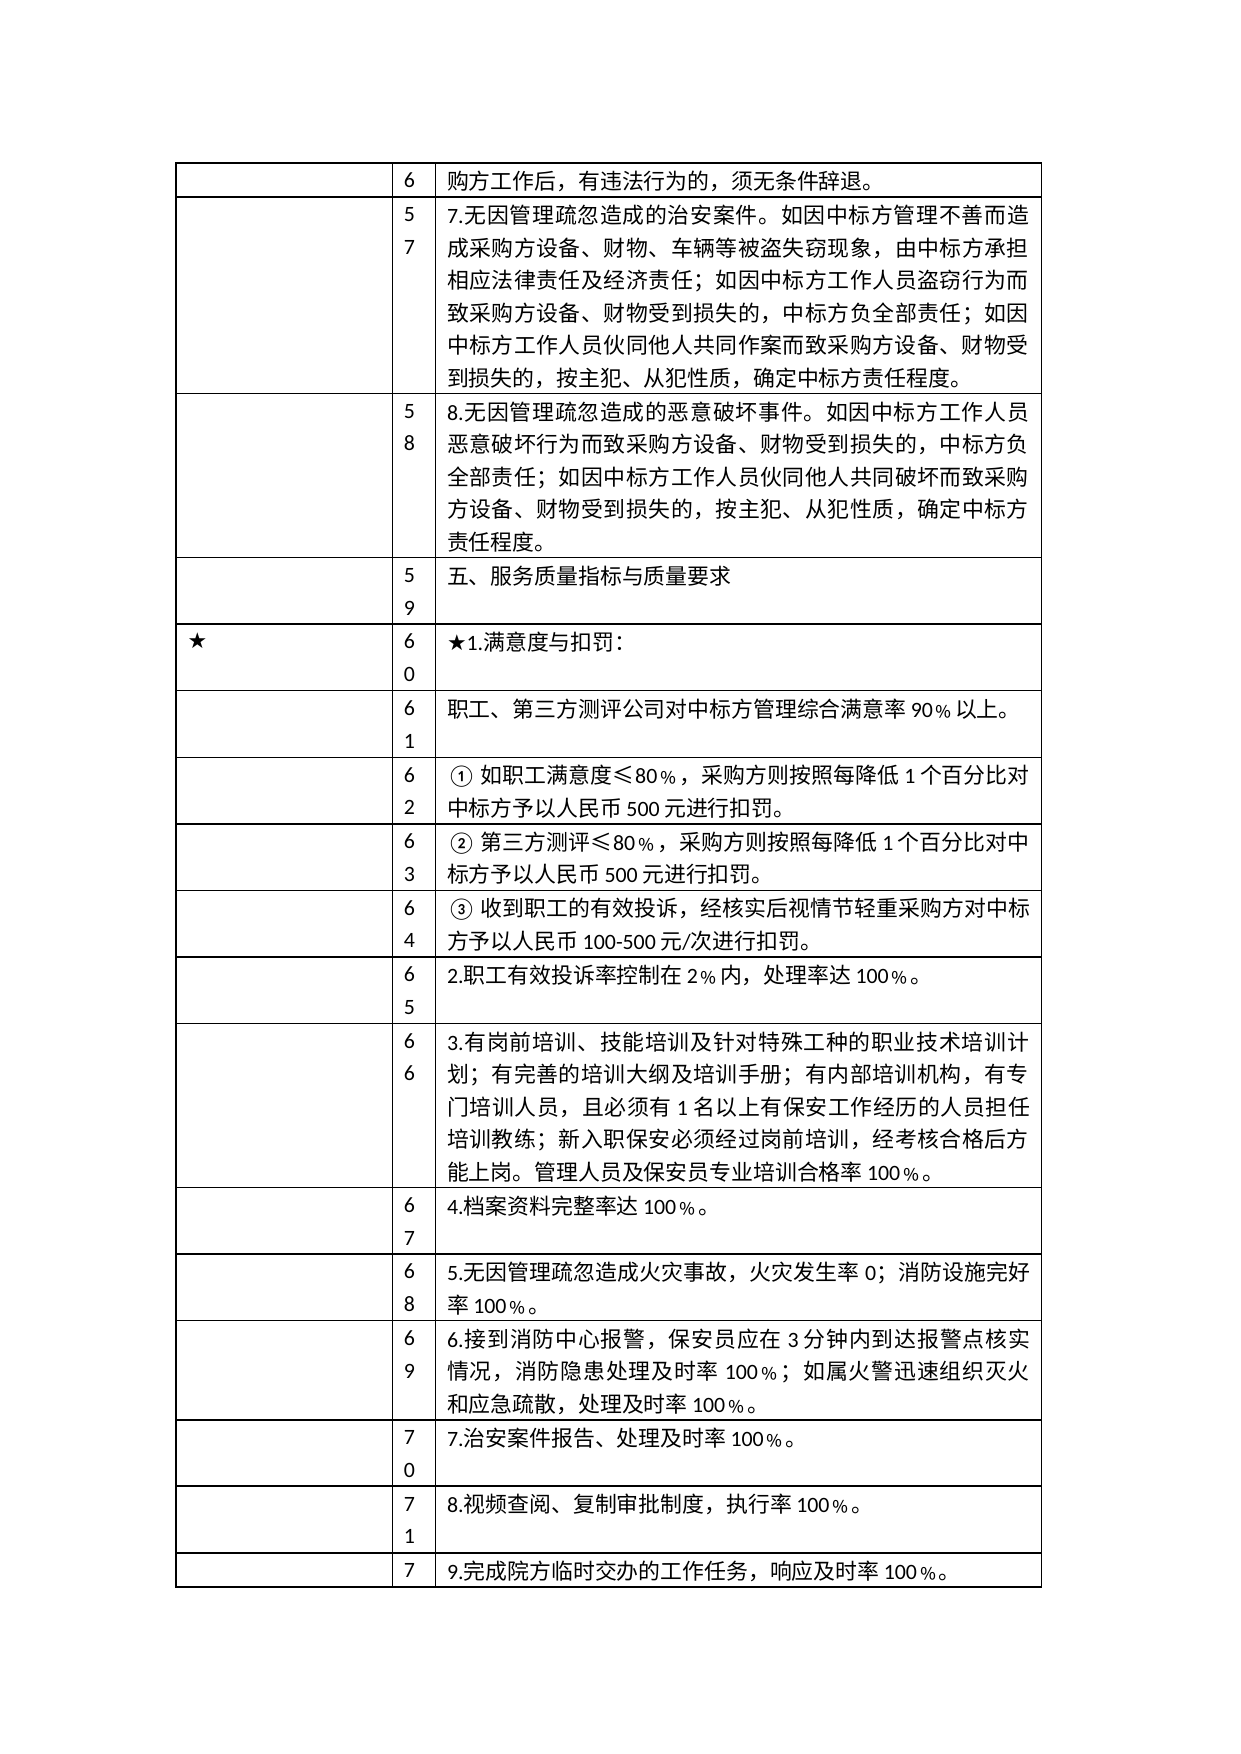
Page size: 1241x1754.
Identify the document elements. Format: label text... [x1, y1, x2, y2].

table_cell 58 [393, 394, 435, 557]
table_cell [177, 758, 392, 823]
table_cell [177, 1554, 392, 1586]
table_cell 7.治安案件报告、处理及时率100﹪。 [436, 1421, 1041, 1485]
table_cell 6.接到消防中心报警，保安员应在3分钟内到达报警点核实情况，消防隐患处理及时率100﹪；如属火警迅速组织灭火和应急疏散，处理及时率100﹪。 [436, 1321, 1041, 1419]
table_cell 57 [393, 198, 435, 393]
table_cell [436, 164, 1041, 196]
table_cell 56 [393, 164, 435, 196]
table_cell 72 [393, 1554, 435, 1586]
table_cell [177, 1188, 392, 1253]
table_cell [177, 164, 392, 196]
table_cell 66 [393, 1024, 435, 1187]
table_cell 64 [393, 891, 435, 956]
table_cell 3.有岗前培训、技能培训及针对特殊工种的职业技术培训计划；有完善的培训大纲及培训手册；有内部培训机构，有专门培训人员，且必须有1名以上有保安工作经历的人员担任培训教练；新入职保安必须经过岗前培训，经考核合格后方能上岗。管理人员及保安员专业培训合格率100﹪。 [436, 1024, 1041, 1187]
table_cell 71 [393, 1487, 435, 1552]
table_cell 2.职工有效投诉率控制在2﹪内，处理率达100﹪。 [436, 958, 1041, 1023]
table_cell 7.无因管理疏忽造成的治安案件。如因中标方管理不善而造成采购方设备、财物、车辆等被盗失窃现象，由中标方承担相应法律责任及经济责任；如因中标方工作人员盗窃行为而致采购方设备、财物受到损失的，中标方负全部责任；如因中标方工作人员伙同他人共同作案而致采购方设备、财物受到损失的，按主犯、从犯性质，确定中标方责任程度。 [436, 198, 1041, 393]
table_cell 8.视频查阅、复制审批制度，执行率100﹪。 [436, 1487, 1041, 1552]
table_cell [177, 1255, 392, 1320]
table_cell 65 [393, 958, 435, 1023]
table_cell [177, 198, 392, 393]
table_cell [177, 558, 392, 623]
table_cell 4.档案资料完整率达100﹪。 [436, 1188, 1041, 1253]
table_cell 61 [393, 691, 435, 756]
table_cell [177, 1321, 392, 1419]
table_cell 五、服务质量指标与质量要求 [436, 558, 1041, 623]
table_cell [177, 691, 392, 756]
table_cell ②第三方测评≤80﹪，采购方则按照每降低1个百分比对中标方予以人民币500元进行扣罚。 [436, 825, 1041, 889]
table_cell 8.无因管理疏忽造成的恶意破坏事件。如因中标方工作人员恶意破坏行为而致采购方设备、财物受到损失的，中标方负全部责任；如因中标方工作人员伙同他人共同破坏而致采购方设备、财物受到损失的，按主犯、从犯性质，确定中标方责任程度。 [436, 394, 1041, 557]
table_cell 5.无因管理疏忽造成火灾事故，火灾发生率0；消防设施完好率100﹪。 [436, 1255, 1041, 1320]
table_cell 60 [393, 625, 435, 690]
table_cell [177, 825, 392, 889]
table_cell ①如职工满意度≤80﹪，采购方则按照每降低1个百分比对中标方予以人民币500元进行扣罚。 [436, 758, 1041, 823]
table_cell 69 [393, 1321, 435, 1419]
table_cell 63 [393, 825, 435, 889]
table_cell 职工、第三方测评公司对中标方管理综合满意率90﹪以上。 [436, 691, 1041, 756]
table_cell [177, 1487, 392, 1552]
table_cell ③收到职工的有效投诉，经核实后视情节轻重采购方对中标方予以人民币100-500元/次进行扣罚。 [436, 891, 1041, 956]
table_cell ★1.满意度与扣罚： [436, 625, 1041, 690]
table_cell [177, 394, 392, 557]
table_cell ★ [177, 625, 392, 690]
table_cell 62 [393, 758, 435, 823]
table_cell 67 [393, 1188, 435, 1253]
table_cell 70 [393, 1421, 435, 1485]
table_cell 59 [393, 558, 435, 623]
table_cell 68 [393, 1255, 435, 1320]
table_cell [436, 1554, 1041, 1586]
table_cell [177, 1421, 392, 1485]
table_cell [177, 1024, 392, 1187]
table_cell [177, 958, 392, 1023]
table_cell [177, 891, 392, 956]
